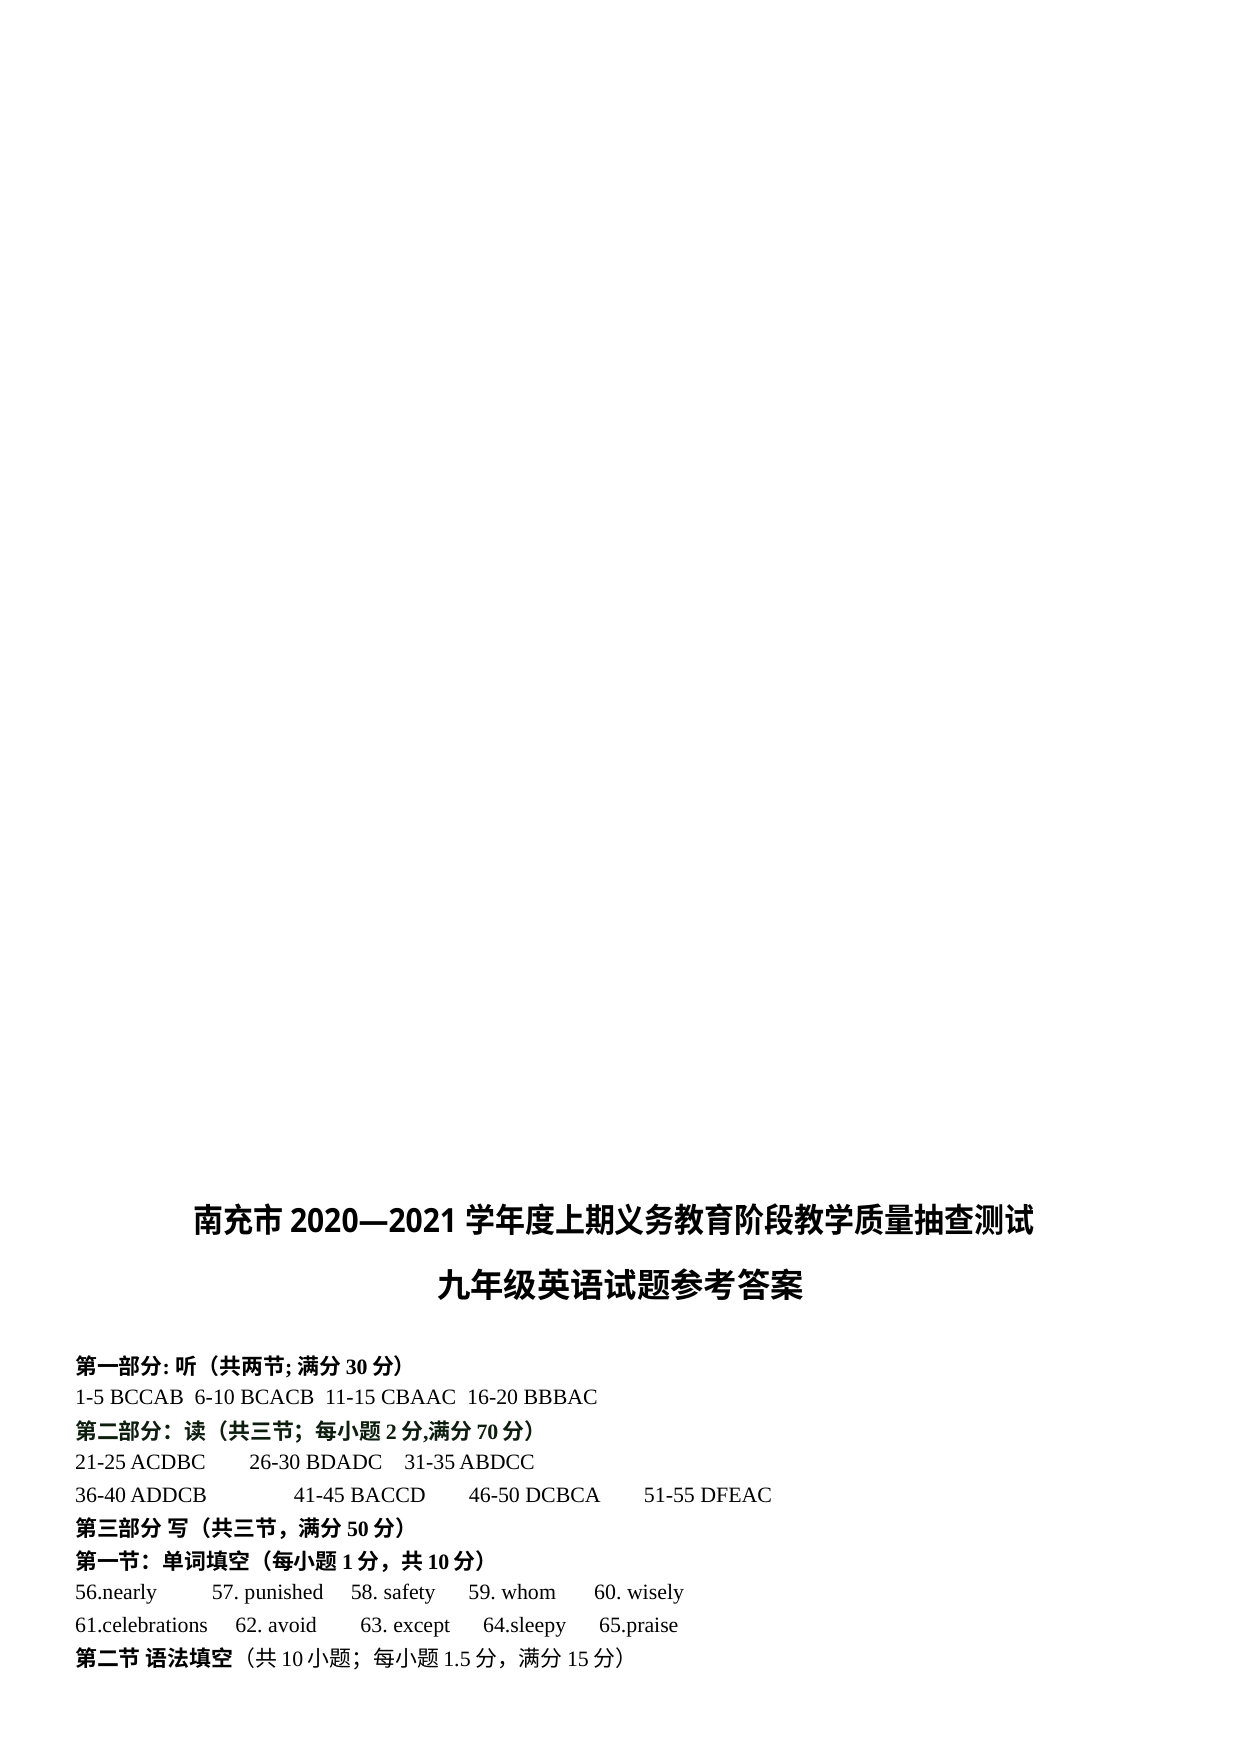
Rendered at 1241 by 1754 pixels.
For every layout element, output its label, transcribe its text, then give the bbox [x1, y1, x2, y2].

text 第三部分 写（共三节，满分50分） [75, 1511, 1165, 1543]
text 56.nearly 57. punished 58. safety 59. whom 60. wisely [75, 1576, 1165, 1608]
text 第二部分：读（共三节；每小题2分,满分70分） [75, 1413, 1165, 1446]
text 九年级英语试题参考答案 [75, 1251, 1165, 1316]
text 61.celebrations 62. avoid 63. except 64.sleepy 65.praise [75, 1608, 1165, 1641]
text 第一部分: 听（共两节; 满分30分） [75, 1348, 1165, 1381]
text 36-40 ADDCB 41-45 BACCD 46-50 DCBCA 51-55 DFEAC [75, 1478, 1165, 1511]
text 南充市 2020—2021 学年度上期义务教育阶段教学质量抽查测试 [75, 1186, 1153, 1251]
text 21-25 ACDBC 26-30 BDADC 31-35 ABDCC [75, 1446, 1165, 1478]
text 第一节：单词填空（每小题1分，共10分） [75, 1543, 1165, 1576]
text 1-5 BCCAB 6-10 BCACB 11-15 CBAAC 16-20 BBBAC [75, 1381, 1165, 1413]
text 第二节 语法填空（共10小题；每小题1.5分，满分15分） [75, 1641, 1165, 1673]
